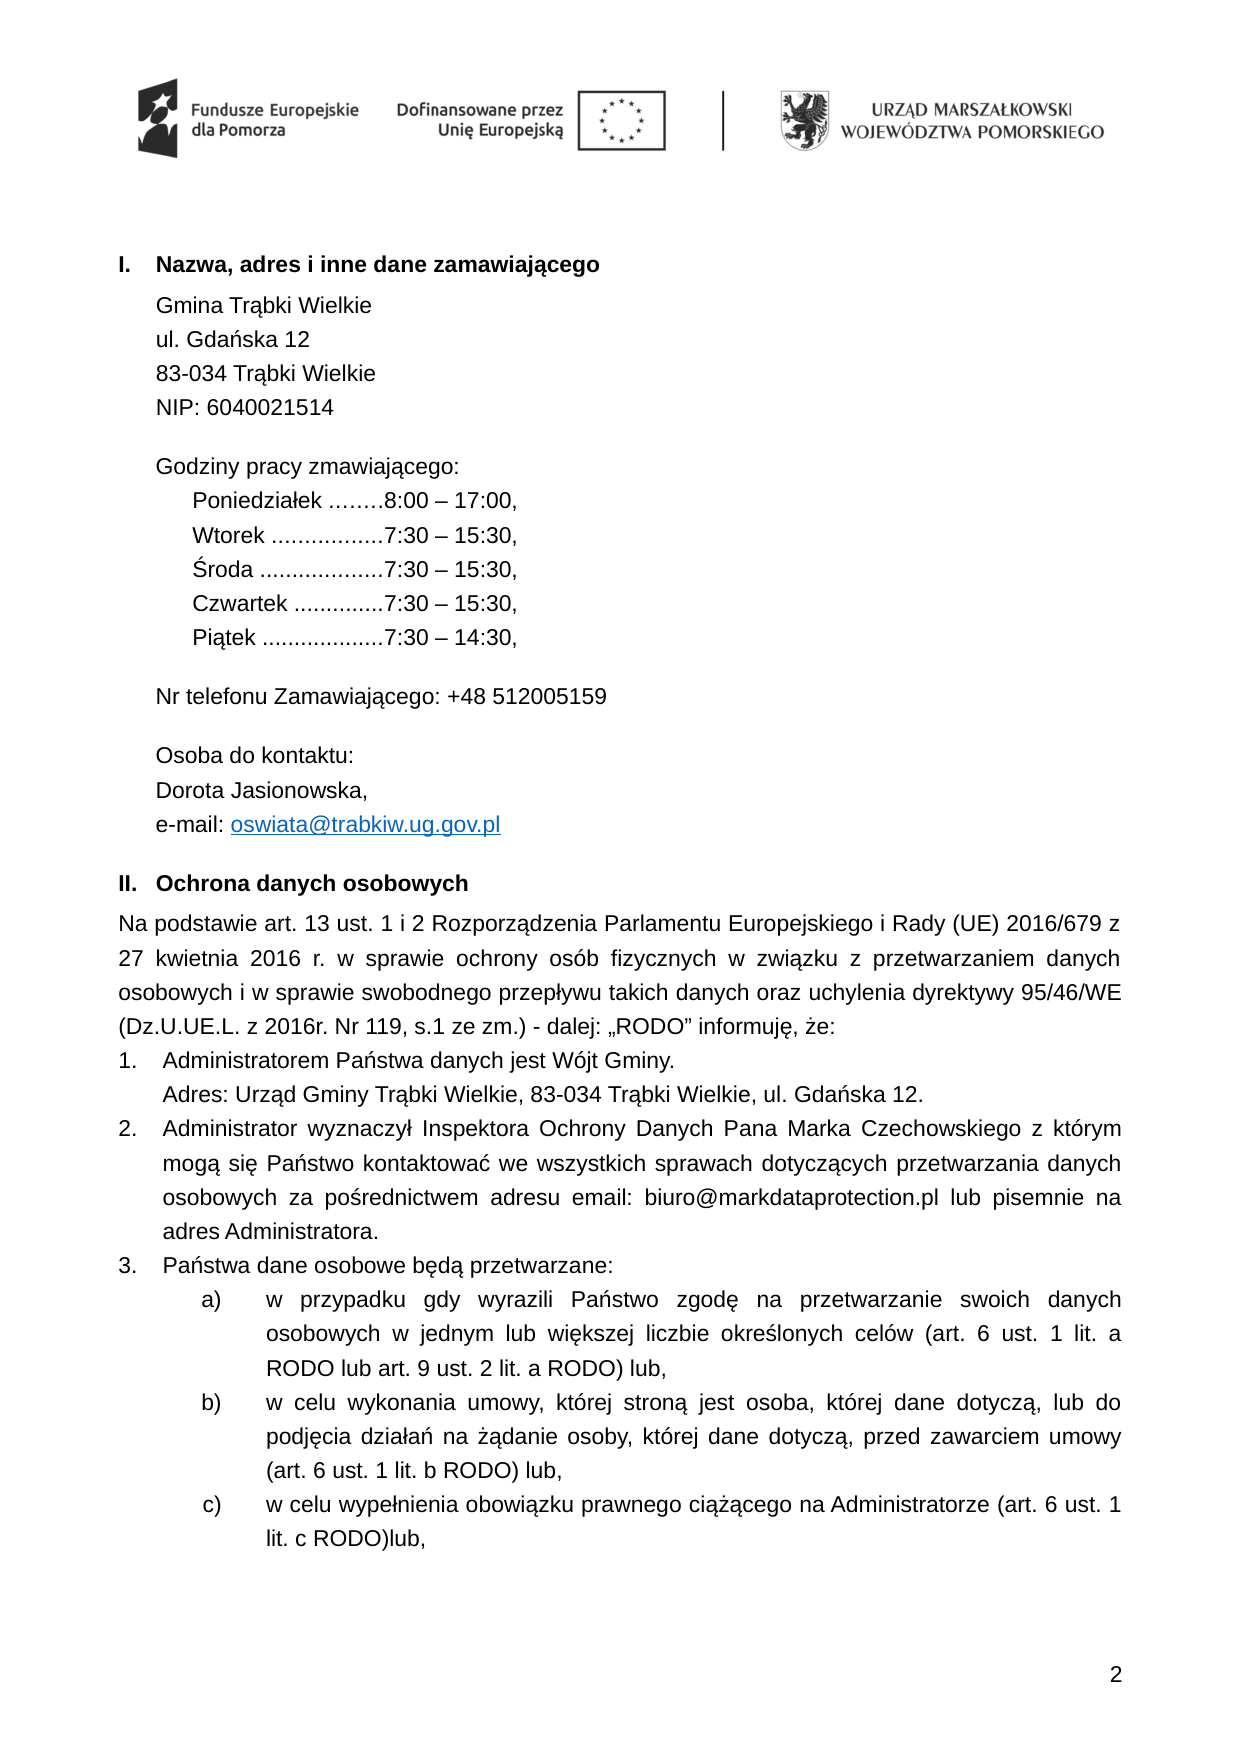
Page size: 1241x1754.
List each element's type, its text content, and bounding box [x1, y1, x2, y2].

picture [118, 59, 1123, 176]
subtitle Ochrona danych osobowych [118, 870, 1122, 896]
subtitle Nazwa, adres i inne dane zamawiającego [118, 251, 1122, 277]
text Godziny pracy zmawiającego: [155, 453, 1122, 479]
list w celu wykonania umowy, której stroną jest osoba, której dane dotyczą, lub do podjęcia działań na żądanie osoby, której dane dotyczą, przed zawarciem umowy (art. 6 ust. 1 lit. b RODO) lub, [221, 1389, 1122, 1483]
text Piątek 7:30 – 14:30, [192, 624, 1122, 650]
text Poniedziałek 8:00 – 17:00, [192, 487, 1122, 514]
text Wtorek 7:30 – 15:30, [192, 522, 1122, 548]
text Na podstawie art. 13 ust. 1 i 2 Rozporządzenia Parlamentu Europejskiego i Rady (UE) 2016/679 z 27 kwietnia 2016 r. w sprawie ochrony osób fizycznych w związku z przetwarzaniem danych osobowych i w sprawie swobodnego przepływu takich danych oraz uchylenia dyrektywy 95/46/WE (Dz.U.UE.L. z 2016r. Nr 119, s.1 ze zm.) - dalej: „RODO” informuję, że: [118, 910, 1122, 1039]
list Administratorem Państwa danych jest Wójt Gminy. [118, 1047, 1122, 1073]
list w przypadku gdy wyrazili Państwo zgodę na przetwarzanie swoich danych osobowych w jednym lub większej liczbie określonych celów (art. 6 ust. 1 lit. a RODO lub art. 9 ust. 2 lit. a RODO) lub, [221, 1286, 1122, 1381]
text Czwartek 7:30 – 15:30, [192, 590, 1122, 616]
list Administrator wyznaczył Inspektora Ochrony Danych Pana Marka Czechowskiego z którym mogą się Państwo kontaktować we wszystkich sprawach dotyczących przetwarzania danych osobowych za pośrednictwem adresu email: biuro@markdataprotection.pl lub pisemnie na adres Administratora. [118, 1115, 1122, 1244]
text Nr telefonu Zamawiającego: +48 512005159 [155, 683, 1122, 709]
text Osoba do kontaktu: Dorota Jasionowska, e-mail: oswiata@trabkiw.ug.gov.pl [155, 742, 1122, 837]
text Środa 7:30 – 15:30, [192, 556, 1122, 582]
list Państwa dane osobowe będą przetwarzane: [118, 1252, 1122, 1278]
text NIP: 6040021514 [156, 394, 1122, 420]
list w celu wypełnienia obowiązku prawnego ciążącego na Administratorze (art. 6 ust. 1 lit. c RODO)lub, [221, 1491, 1122, 1552]
text Gmina Trąbki Wielkie ul. Gdańska 12 83-034 Trąbki Wielkie [156, 292, 1122, 386]
text Adres: Urząd Gminy Trąbki Wielkie, 83-034 Trąbki Wielkie, ul. Gdańska 12. [162, 1081, 1122, 1107]
